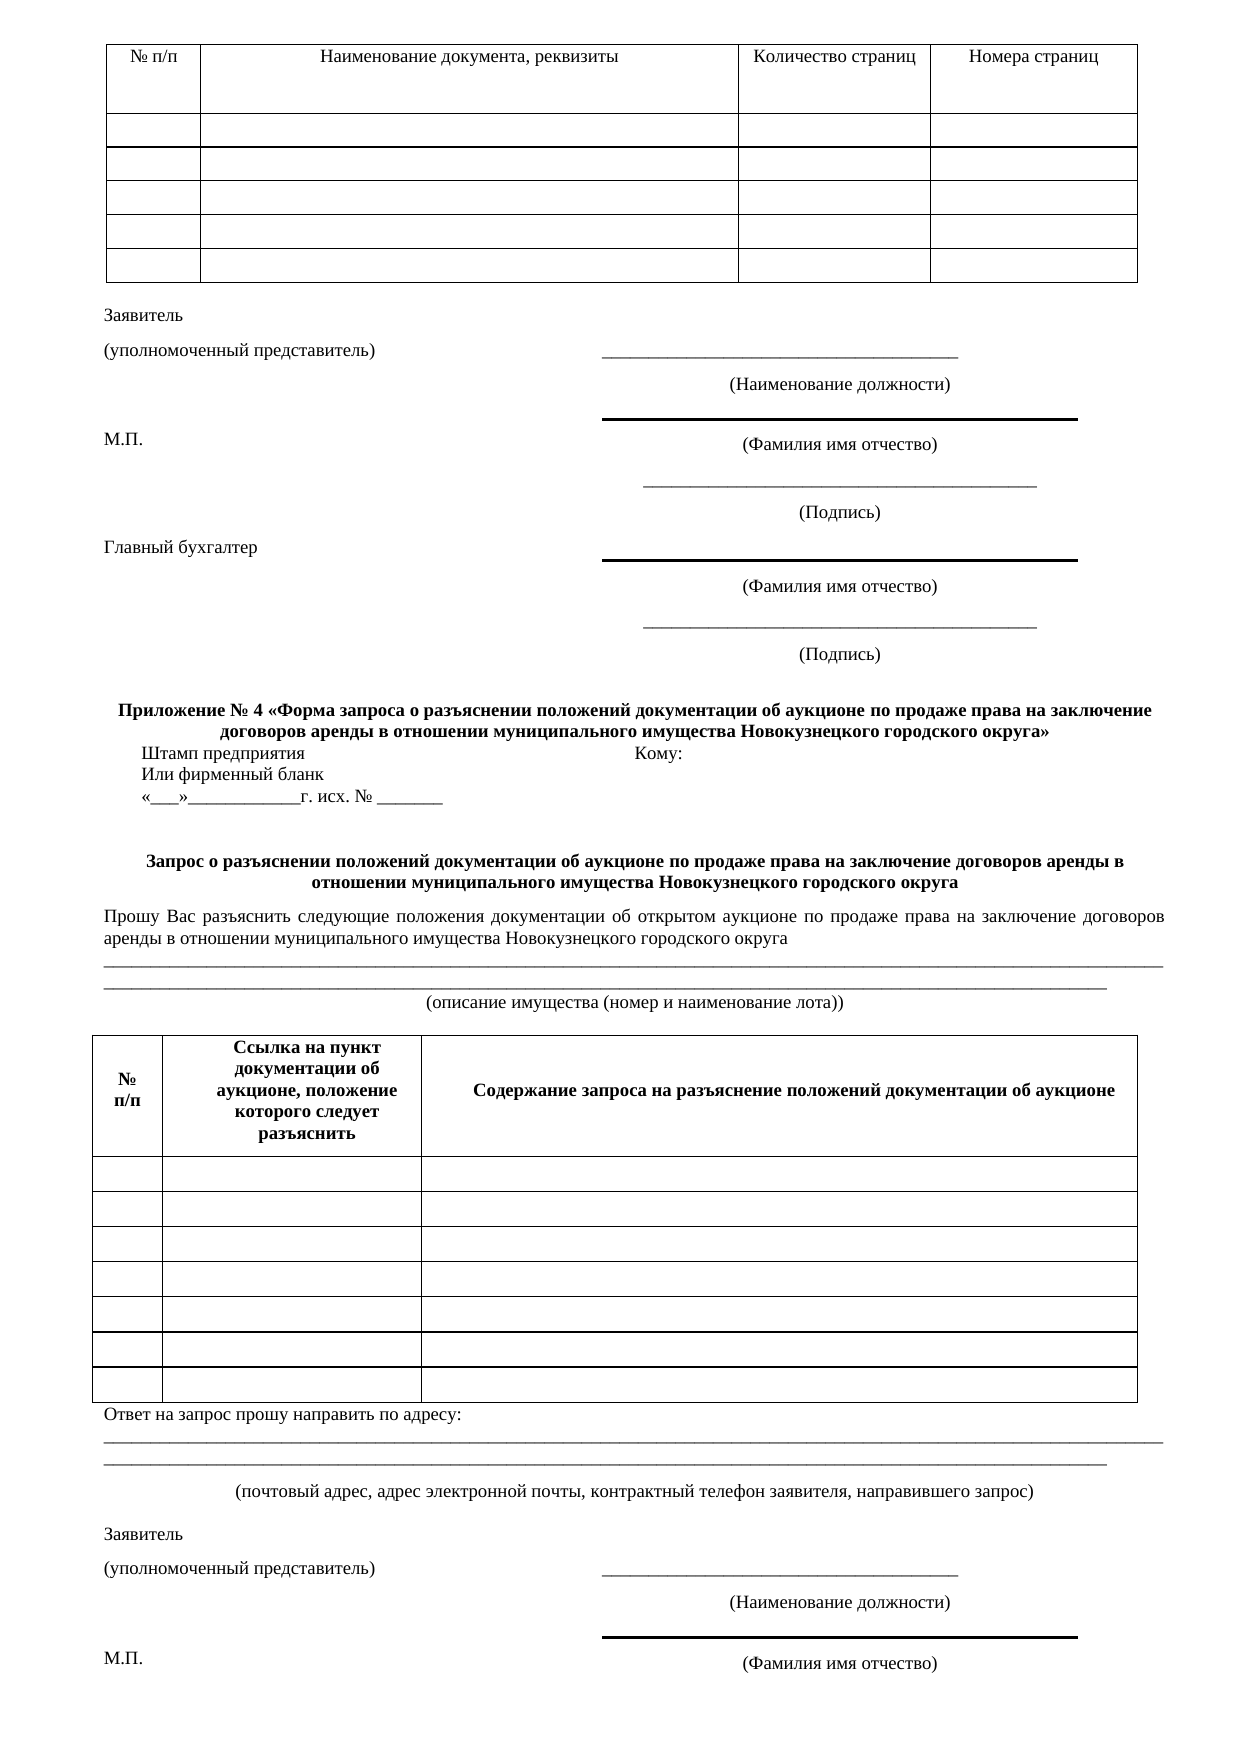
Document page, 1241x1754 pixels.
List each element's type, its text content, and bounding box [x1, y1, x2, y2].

table_cell [93, 1157, 162, 1191]
table_cell [422, 1297, 1137, 1331]
table_header Штамп предприятия Или фирменный бланк «___»____________г. исх. № _______ [92, 742, 623, 849]
table_cell [422, 1368, 1137, 1402]
table_cell [93, 1227, 162, 1261]
table_cell [93, 1368, 162, 1402]
table_cell [163, 1368, 421, 1402]
table_cell [107, 181, 200, 214]
table_cell [422, 1227, 1137, 1261]
table_cell [422, 1157, 1137, 1191]
text Прошу Вас разъяснить следующие положения документации об открытом аукционе по продаже права на заключение договоров аренды в отношении муниципального имущества Новокузнецкого городского округа [103, 905, 1167, 948]
table_cell [93, 1192, 162, 1226]
table_cell [93, 1262, 162, 1296]
table_cell [163, 1192, 421, 1226]
table_cell [163, 1157, 421, 1191]
table_cell [201, 114, 738, 146]
table_cell [201, 181, 738, 214]
table_cell [107, 148, 200, 180]
table_cell [163, 1227, 421, 1261]
table_cell [107, 114, 200, 146]
table_cell [739, 215, 930, 248]
table_header ______________________________________ (Наименование должности) [591, 304, 1089, 394]
table_cell М.П. [92, 1613, 591, 1686]
table_cell [739, 181, 930, 214]
table_cell [739, 148, 930, 180]
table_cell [591, 1613, 1089, 1686]
text (описание имущества (номер и наименование лота)) [103, 991, 1167, 1013]
table_header Заявитель (уполномоченный представитель) [92, 304, 591, 394]
table_cell [931, 215, 1137, 248]
table_cell [201, 148, 738, 180]
table_cell [422, 1333, 1137, 1366]
table_cell [739, 114, 930, 146]
table_header № п/п [107, 45, 200, 112]
table_header ______________________________________ (Наименование должности) [591, 1523, 1089, 1613]
table_cell [422, 1192, 1137, 1226]
table_cell (Фамилия имя отчество) __________________________________________ (Подпись) [591, 394, 1089, 536]
table_cell [201, 249, 738, 282]
table_cell [163, 1262, 421, 1296]
table_cell (Фамилия имя отчество) __________________________________________ (Подпись) [591, 536, 1089, 677]
table_header Кому: [623, 742, 1154, 849]
table_header Заявитель (уполномоченный представитель) [92, 1523, 591, 1613]
table_cell [107, 249, 200, 282]
table_header Количество страниц [739, 45, 930, 112]
table_cell [739, 249, 930, 282]
text ____________________________________________________________________________________________________________________________________________________________________________________________________________________________ [103, 948, 1167, 991]
text Приложение № 4 «Форма запроса о разъяснении положений документации об аукционе по продаже права на заключение договоров аренды в отношении муниципального имущества Новокузнецкого городского округа» [103, 698, 1167, 742]
table_cell [93, 1297, 162, 1331]
table_header Наименование документа, реквизиты [201, 45, 738, 112]
text (почтовый адрес, адрес электронной почты, контрактный телефон заявителя, направившего запрос) [103, 1480, 1167, 1501]
table_cell [163, 1297, 421, 1331]
table_cell [93, 1333, 162, 1366]
table_cell [931, 249, 1137, 282]
table_cell [201, 215, 738, 248]
table_cell [931, 148, 1137, 180]
text Ответ на запрос прошу направить по адресу: ____________________________________________________________________________________________________________________________________________________________________________________________________________________________ [103, 1403, 1167, 1467]
table_cell [107, 215, 200, 248]
table_cell [163, 1333, 421, 1366]
table_cell [422, 1262, 1137, 1296]
table_header Ссылка на пункт документации об аукционе, положение которого следует разъяснить [163, 1036, 421, 1156]
table_header № п/п [93, 1036, 162, 1156]
table_cell [931, 181, 1137, 214]
table_header Содержание запроса на разъяснение положений документации об аукционе [422, 1036, 1137, 1156]
table_cell М.П. [92, 394, 591, 536]
table_cell [931, 114, 1137, 146]
table_header Номера страниц [931, 45, 1137, 112]
text Запрос о разъяснении положений документации об аукционе по продаже права на заключение договоров аренды в отношении муниципального имущества Новокузнецкого городского округа [103, 849, 1167, 893]
table_cell Главный бухгалтер [92, 536, 591, 677]
